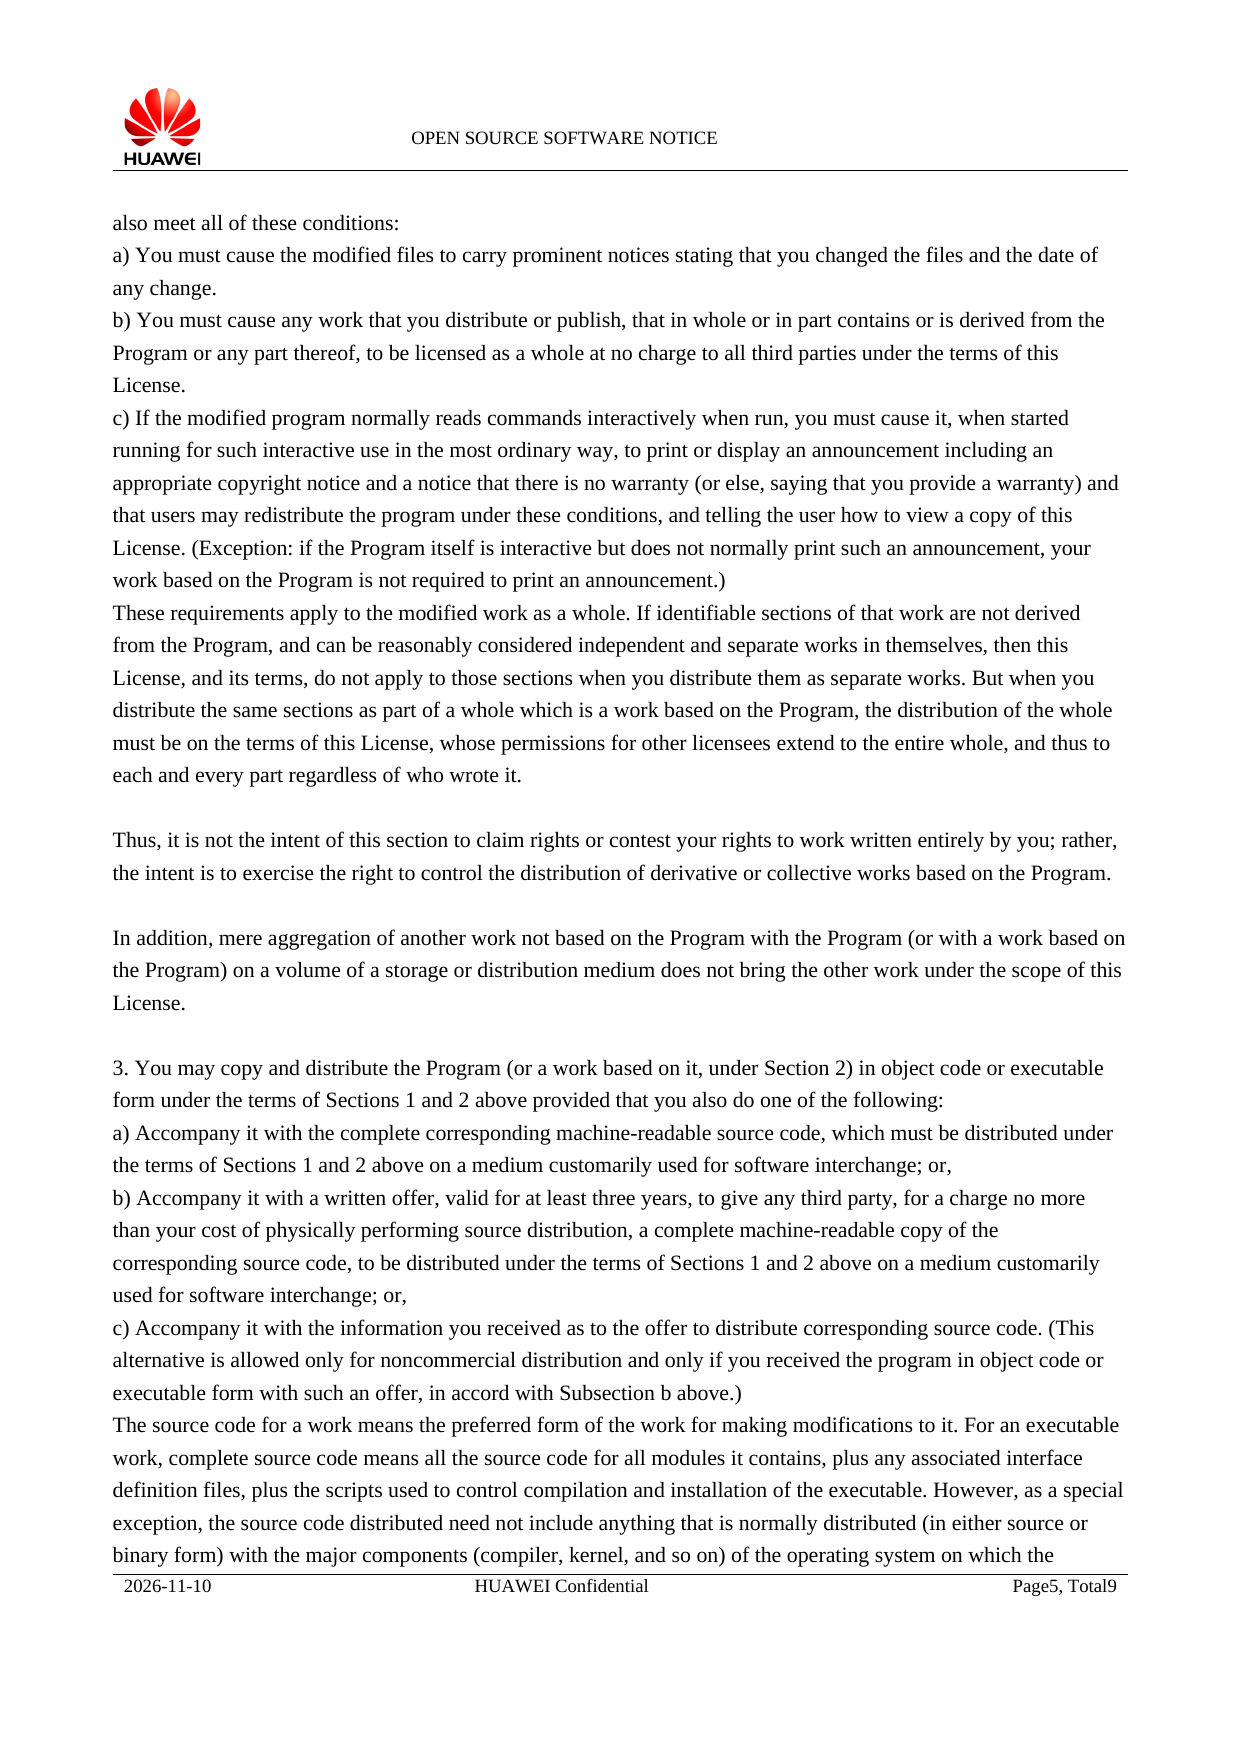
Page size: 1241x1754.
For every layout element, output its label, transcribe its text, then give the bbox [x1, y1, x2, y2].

picture [124, 88, 201, 165]
